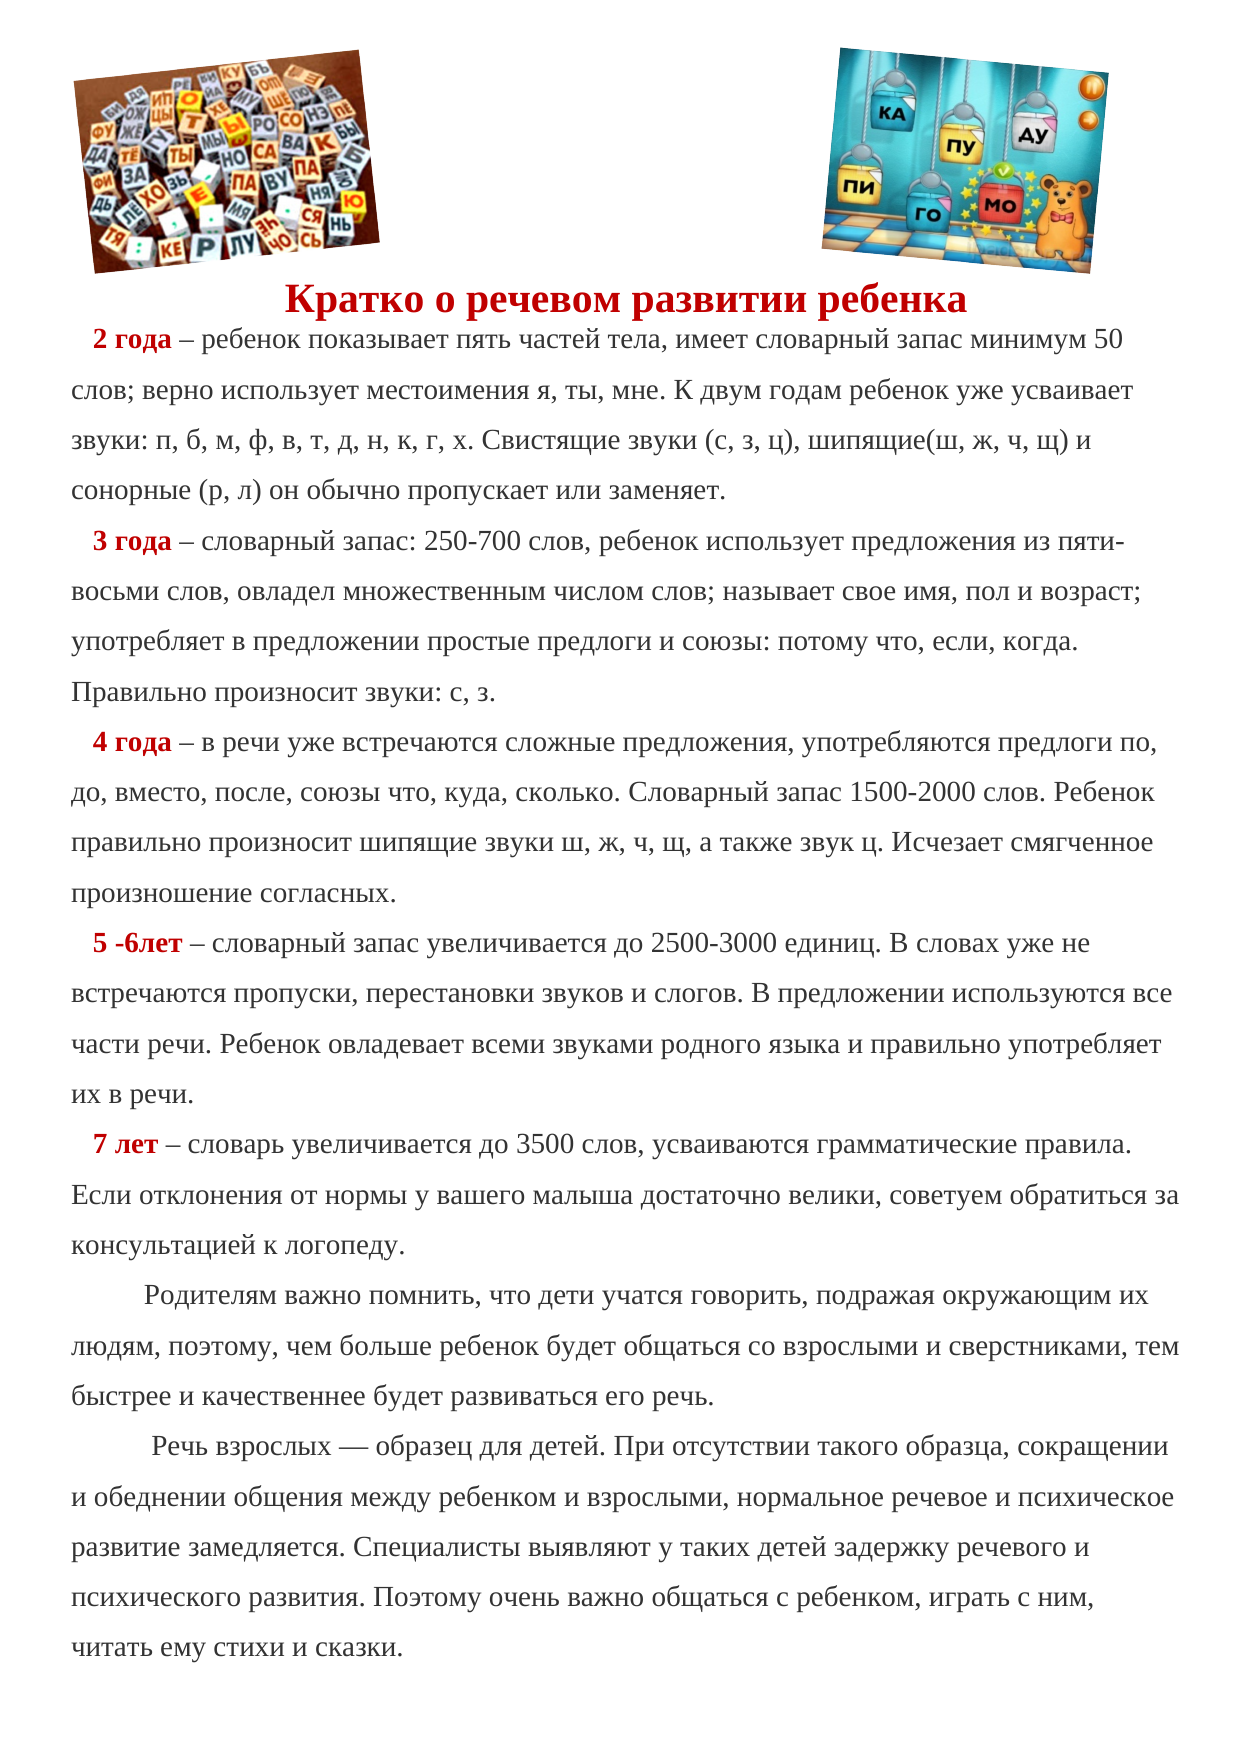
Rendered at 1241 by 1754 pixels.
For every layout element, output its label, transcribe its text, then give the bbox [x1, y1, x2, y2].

text Речь взрослых — образец для детей. При отсутствии такого образца, сокращении и обеднении общения между ребенком и взрослыми, нормальное речевое и психическое развитие замедляется. Специалисты выявляют у таких детей задержку речевого и психического развития. Поэтому очень важно общаться с ребенком, играть с ним, читать ему стихи и сказки. [71, 1428, 1181, 1663]
text 2 года – ребенок показывает пять частей тела, имеет словарный запас минимум 50 слов; верно использует местоимения я, ты, мне. К двум годам ребенок уже усваивает звуки: п, б, м, ф, в, т, д, н, к, г, х. Свистящие звуки (с, з, ц), шипящие(ш, ж, ч, щ) и сонорные (р, л) он обычно пропускает или заменяет. [71, 321, 1181, 506]
text Родителям важно помнить, что дети учатся говорить, подражая окружающим их людям, поэтому, чем больше ребенок будет общаться со взрослыми и сверстниками, тем быстрее и качественнее будет развиваться его речь. [71, 1277, 1181, 1412]
picture [74, 50, 379, 273]
text 4 года – в речи уже встречаются сложные предложения, употребляются предлоги по, до, вместо, после, союзы что, куда, сколько. Словарный запас 1500-2000 слов. Ребенок правильно произносит шипящие звуки ш, ж, ч, щ, а также звук ц. Исчезает смягченное произношение согласных. [71, 724, 1181, 908]
text 7 лет – словарь увеличивается до 3500 слов, усваиваются грамматические правила. Если отклонения от нормы у вашего малыша достаточно велики, советуем обратиться за консультацией к логопеду. [71, 1126, 1181, 1261]
text 3 года – словарный запас: 250-700 слов, ребенок использует предложения из пяти-восьми слов, овладел множественным числом слов; называет свое имя, пол и возраст; употребляет в предложении простые предлоги и союзы: потому что, если, когда. Правильно произносит звуки: с, з. [71, 523, 1181, 707]
subtitle Кратко о речевом развитии ребенка [71, 273, 1181, 321]
picture [822, 48, 1108, 273]
text 5 -6лет – словарный запас увеличивается до 2500-3000 единиц. В словах уже не встречаются пропуски, перестановки звуков и слогов. В предложении используются все части речи. Ребенок овладевает всеми звуками родного языка и правильно употребляет их в речи. [71, 925, 1181, 1110]
